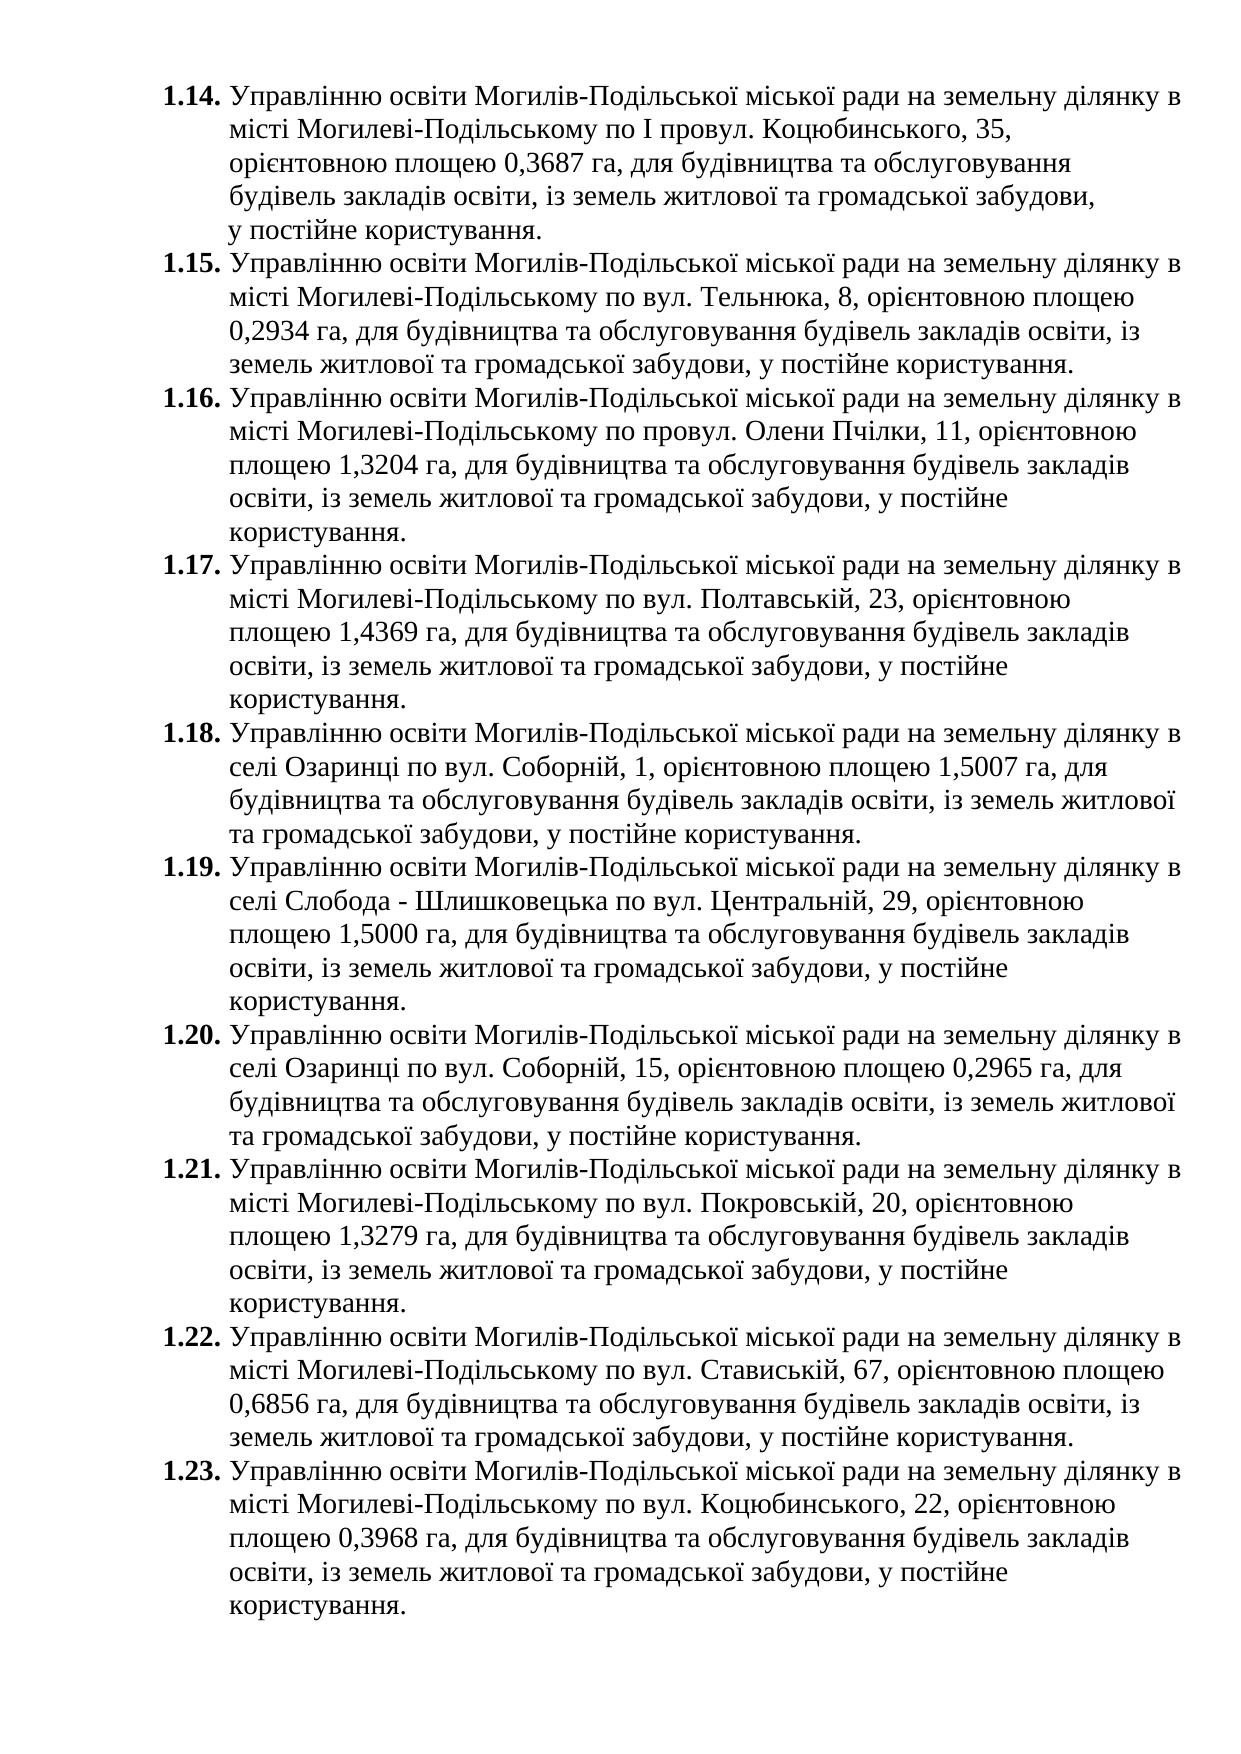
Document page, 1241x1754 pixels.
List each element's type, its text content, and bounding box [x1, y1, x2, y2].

text у постійне користування. [118, 212, 1181, 246]
list Управлінню освіти Могилів-Подільської міської ради на земельну ділянку в [162, 1151, 1181, 1185]
text місті Могилеві-Подільському по І провул. Коцюбинського, 35, [222, 111, 1181, 145]
text площею 1,5000 га, для будівництва та обслуговування будівель закладів [222, 916, 1181, 950]
text 0,6856 га, для будівництва та обслуговування будівель закладів освіти, із [222, 1386, 1181, 1419]
text будівель закладів освіти, із земель житлової та громадської забудови, [222, 178, 1181, 212]
text будівництва та обслуговування будівель закладів освіти, із земель житлової [222, 1084, 1181, 1118]
text селі Слобода - Шлишковецька по вул. Центральній, 29, орієнтовною [222, 883, 1181, 916]
text площею 1,3204 га, для будівництва та обслуговування будівель закладів [222, 447, 1181, 480]
text орієнтовною площею 0,3687 га, для будівництва та обслуговування [222, 145, 1181, 178]
list Управлінню освіти Могилів-Подільської міської ради на земельну ділянку в [162, 246, 1181, 279]
list Управлінню освіти Могилів-Подільської міської ради на земельну ділянку в [162, 380, 1181, 413]
text земель житлової та громадської забудови, у постійне користування. [222, 1419, 1181, 1453]
text освіти, із земель житлової та громадської забудови, у постійне [222, 1554, 1181, 1587]
list Управлінню освіти Могилів-Подільської міської ради на земельну ділянку в [162, 1453, 1181, 1487]
text селі Озаринці по вул. Соборній, 15, орієнтовною площею 0,2965 га, для [222, 1051, 1181, 1084]
text користування. [222, 682, 1181, 715]
text селі Озаринці по вул. Соборній, 1, орієнтовною площею 1,5007 га, для [222, 749, 1181, 782]
text місті Могилеві-Подільському по вул. Коцюбинського, 22, орієнтовною [222, 1487, 1181, 1520]
text місті Могилеві-Подільському по вул. Покровській, 20, орієнтовною [222, 1185, 1181, 1218]
list Управлінню освіти Могилів-Подільської міської ради на земельну ділянку в [162, 547, 1181, 581]
list Управлінню освіти Могилів-Подільської міської ради на земельну ділянку в [162, 78, 1181, 111]
list Управлінню освіти Могилів-Подільської міської ради на земельну ділянку в [162, 1319, 1181, 1352]
text площею 1,3279 га, для будівництва та обслуговування будівель закладів [222, 1218, 1181, 1252]
text освіти, із земель житлової та громадської забудови, у постійне [222, 950, 1181, 983]
text місті Могилеві-Подільському по вул. Тельнюка, 8, орієнтовною площею [222, 279, 1181, 313]
text користування. [222, 983, 1181, 1017]
list Управлінню освіти Могилів-Подільської міської ради на земельну ділянку в [162, 1017, 1181, 1051]
list Управлінню освіти Могилів-Подільської міської ради на земельну ділянку в [162, 715, 1181, 749]
list Управлінню освіти Могилів-Подільської міської ради на земельну ділянку в [162, 849, 1181, 883]
text освіти, із земель житлової та громадської забудови, у постійне [222, 480, 1181, 514]
text будівництва та обслуговування будівель закладів освіти, із земель житлової [222, 782, 1181, 816]
text та громадської забудови, у постійне користування. [222, 816, 1181, 849]
text освіти, із земель житлової та громадської забудови, у постійне [222, 1252, 1181, 1285]
text місті Могилеві-Подільському по вул. Ставиській, 67, орієнтовною площею [222, 1352, 1181, 1386]
text користування. [222, 1285, 1181, 1319]
text земель житлової та громадської забудови, у постійне користування. [222, 346, 1181, 380]
text та громадської забудови, у постійне користування. [222, 1118, 1181, 1151]
text місті Могилеві-Подільському по вул. Полтавській, 23, орієнтовною [222, 581, 1181, 614]
text користування. [222, 1587, 1181, 1621]
text 0,2934 га, для будівництва та обслуговування будівель закладів освіти, із [222, 313, 1181, 346]
text місті Могилеві-Подільському по провул. Олени Пчілки, 11, орієнтовною [222, 413, 1181, 447]
text освіти, із земель житлової та громадської забудови, у постійне [222, 648, 1181, 682]
text площею 1,4369 га, для будівництва та обслуговування будівель закладів [222, 614, 1181, 648]
text користування. [222, 514, 1181, 547]
text площею 0,3968 га, для будівництва та обслуговування будівель закладів [222, 1520, 1181, 1554]
